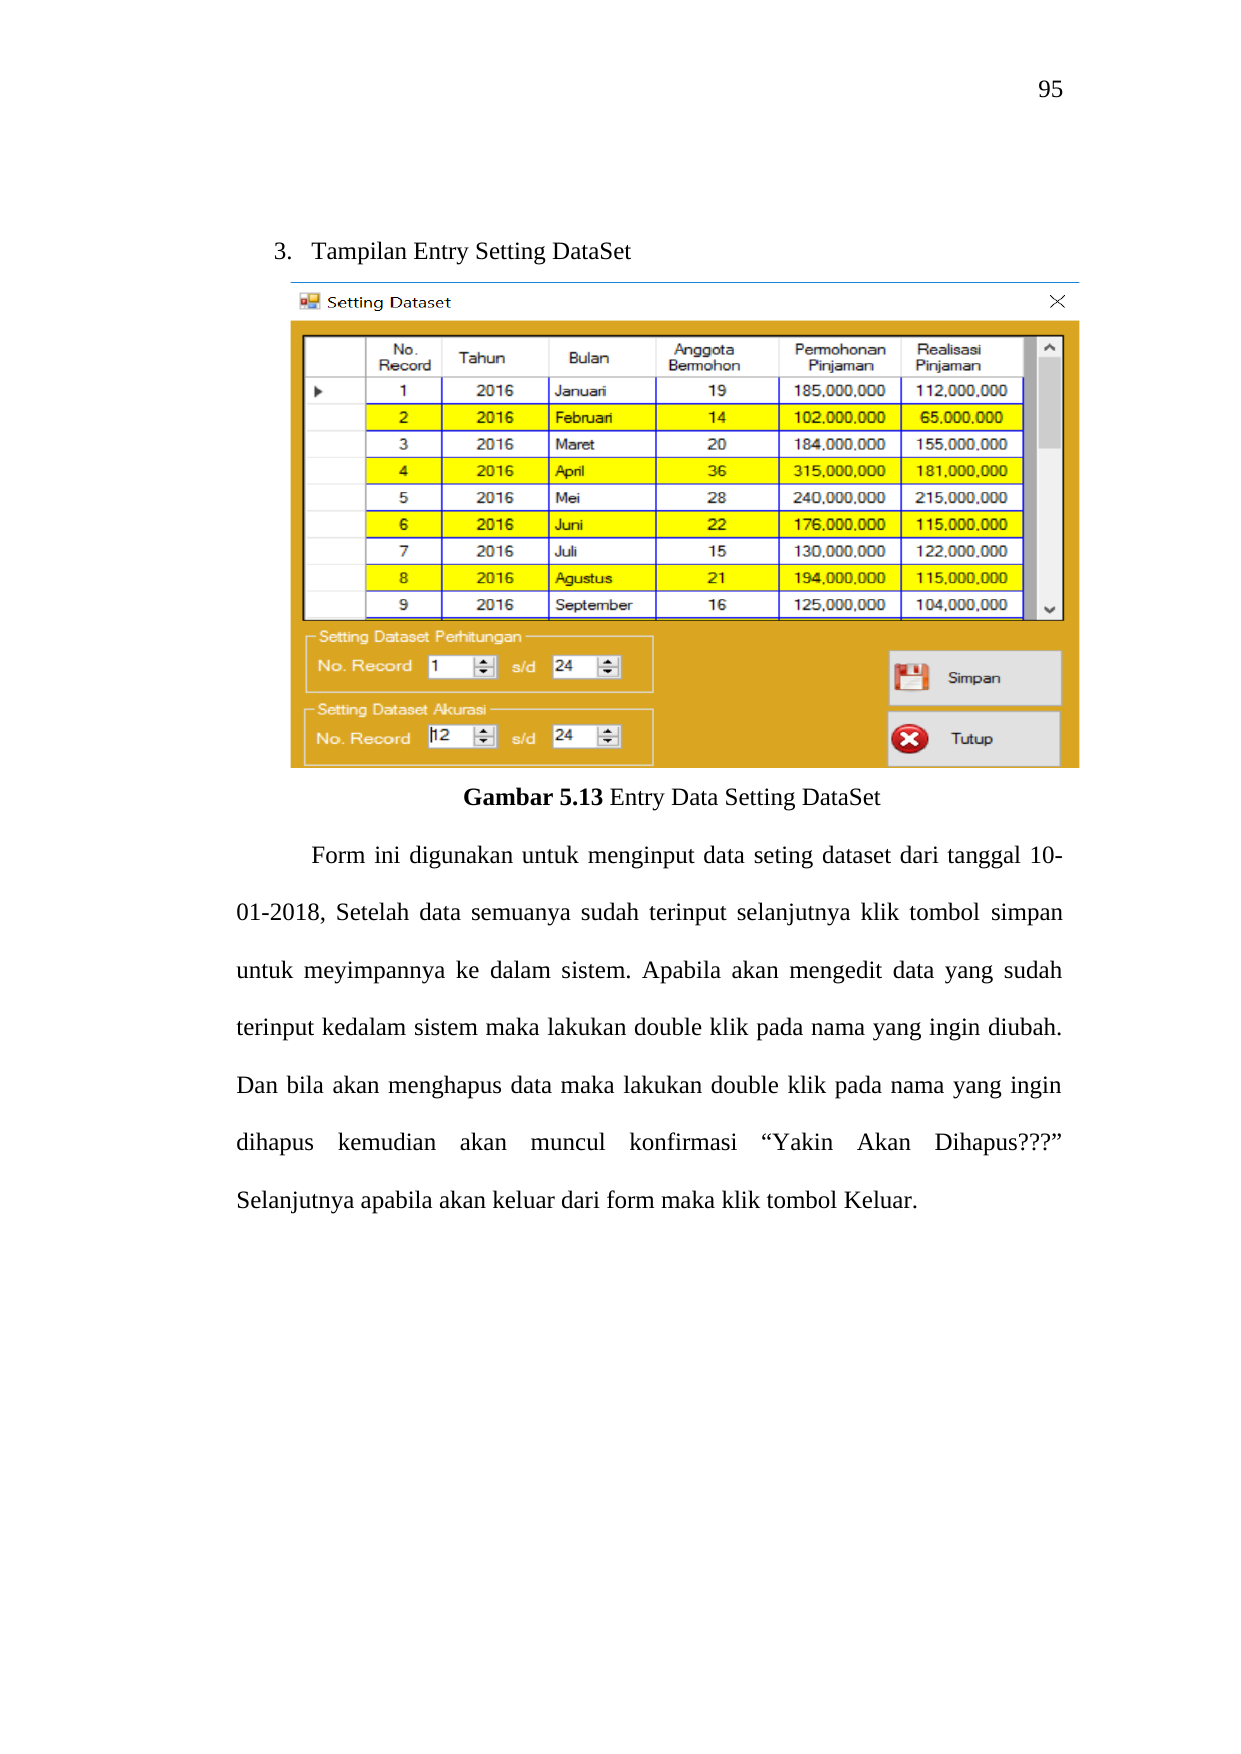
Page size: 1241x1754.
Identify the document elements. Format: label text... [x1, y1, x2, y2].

picture [290, 282, 1080, 768]
text Form ini digunakan untuk menginput data seting dataset dari tanggal 10-01-2018, Setelah data semuanya sudah terinput selanjutnya klik tombol simpan untuk meyimpannya ke dalam sistem. Apabila akan mengedit data yang sudah terinput kedalam sistem maka lakukan double klik pada nama yang ingin diubah. Dan bila akan menghapus data maka lakukan double klik pada nama yang ingin dihapus kemudian akan muncul konfirmasi “Yakin Akan Dihapus???” Selanjutnya apabila akan keluar dari form maka klik tombol Keluar. [236, 840, 1063, 1214]
list Tampilan Entry Setting DataSet [274, 236, 1063, 265]
text Gambar 5.13 Entry Data Setting DataSet [281, 782, 1063, 811]
